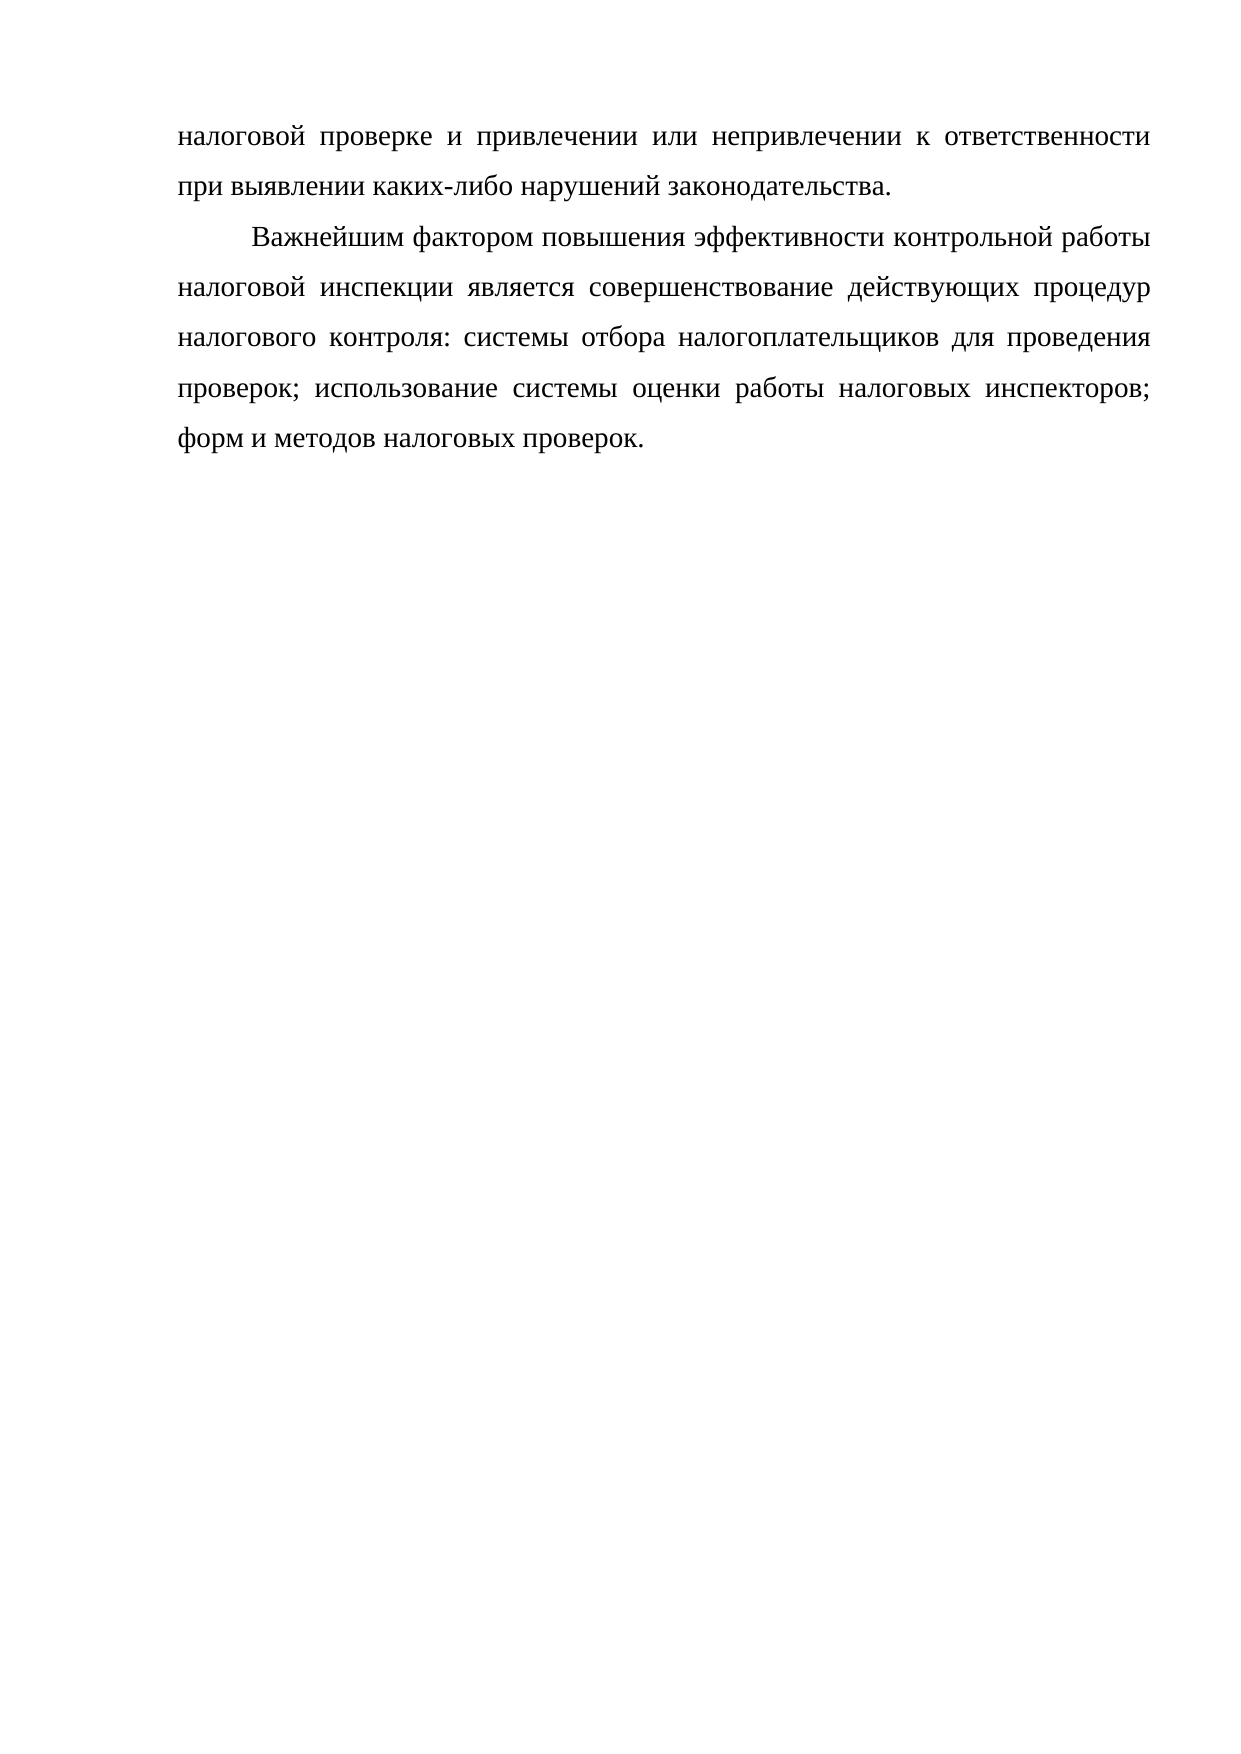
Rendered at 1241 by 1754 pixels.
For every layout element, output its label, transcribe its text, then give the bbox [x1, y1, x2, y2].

text Важнейшим фактором повышения эффективности контрольной работы налоговой инспекции является совершенствование действующих процедур налогового контроля: системы отбора налогоплательщиков для проведения проверок; использование системы оценки работы налоговых инспекторов; форм и методов налоговых проверок. [177, 219, 1152, 453]
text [177, 118, 1152, 202]
